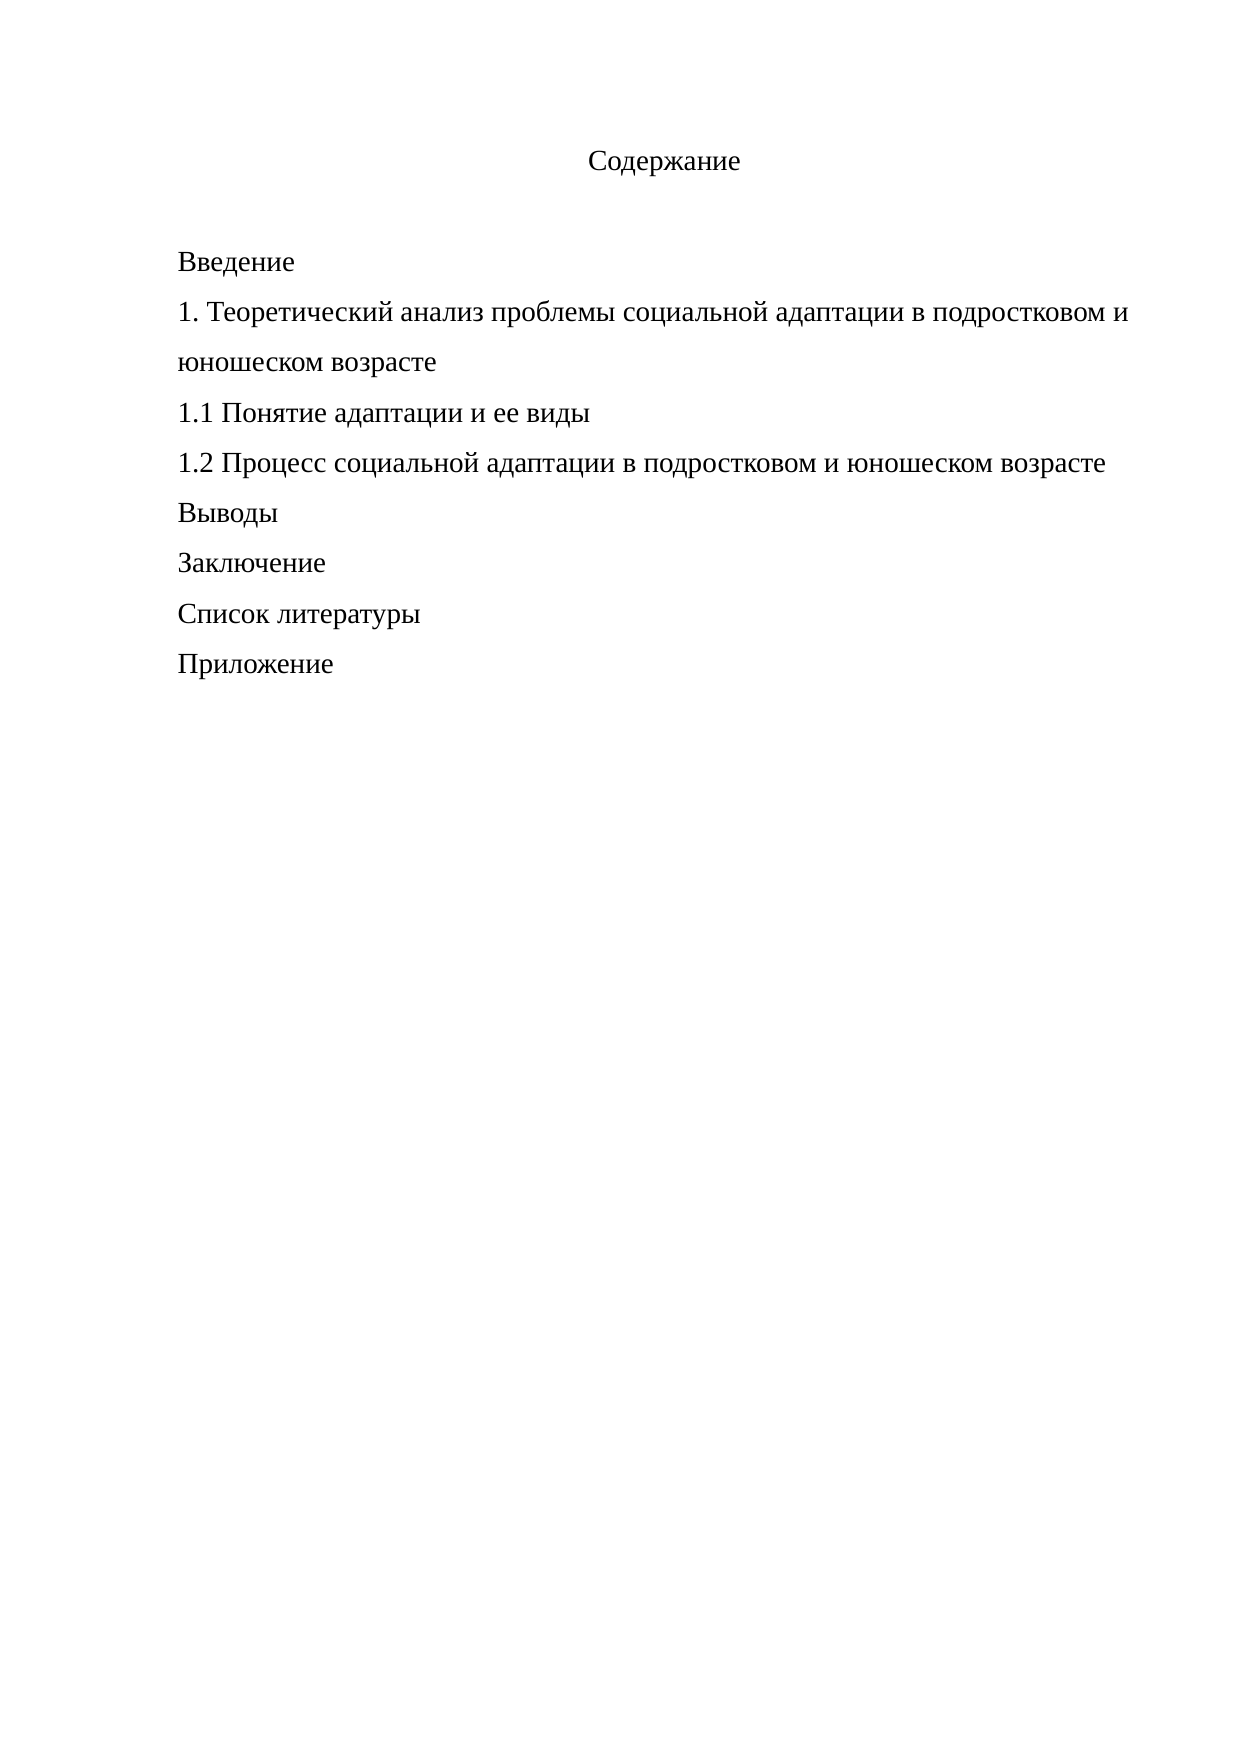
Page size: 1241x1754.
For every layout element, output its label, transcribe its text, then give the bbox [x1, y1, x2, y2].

subtitle Список литературы [177, 596, 1152, 629]
subtitle Введение [177, 244, 1152, 277]
subtitle Приложение [177, 646, 1152, 680]
subtitle 1.1 Понятие адаптации и ее виды [177, 395, 1152, 428]
subtitle Содержание [177, 143, 1152, 177]
subtitle Заключение [177, 546, 1152, 579]
subtitle 1.2 Процесс социальной адаптации в подростковом и юношеском возрасте [177, 445, 1152, 478]
subtitle 1. Теоретический анализ проблемы социальной адаптации в подростковом и юношеском возрасте [177, 294, 1152, 378]
subtitle Выводы [177, 495, 1152, 529]
